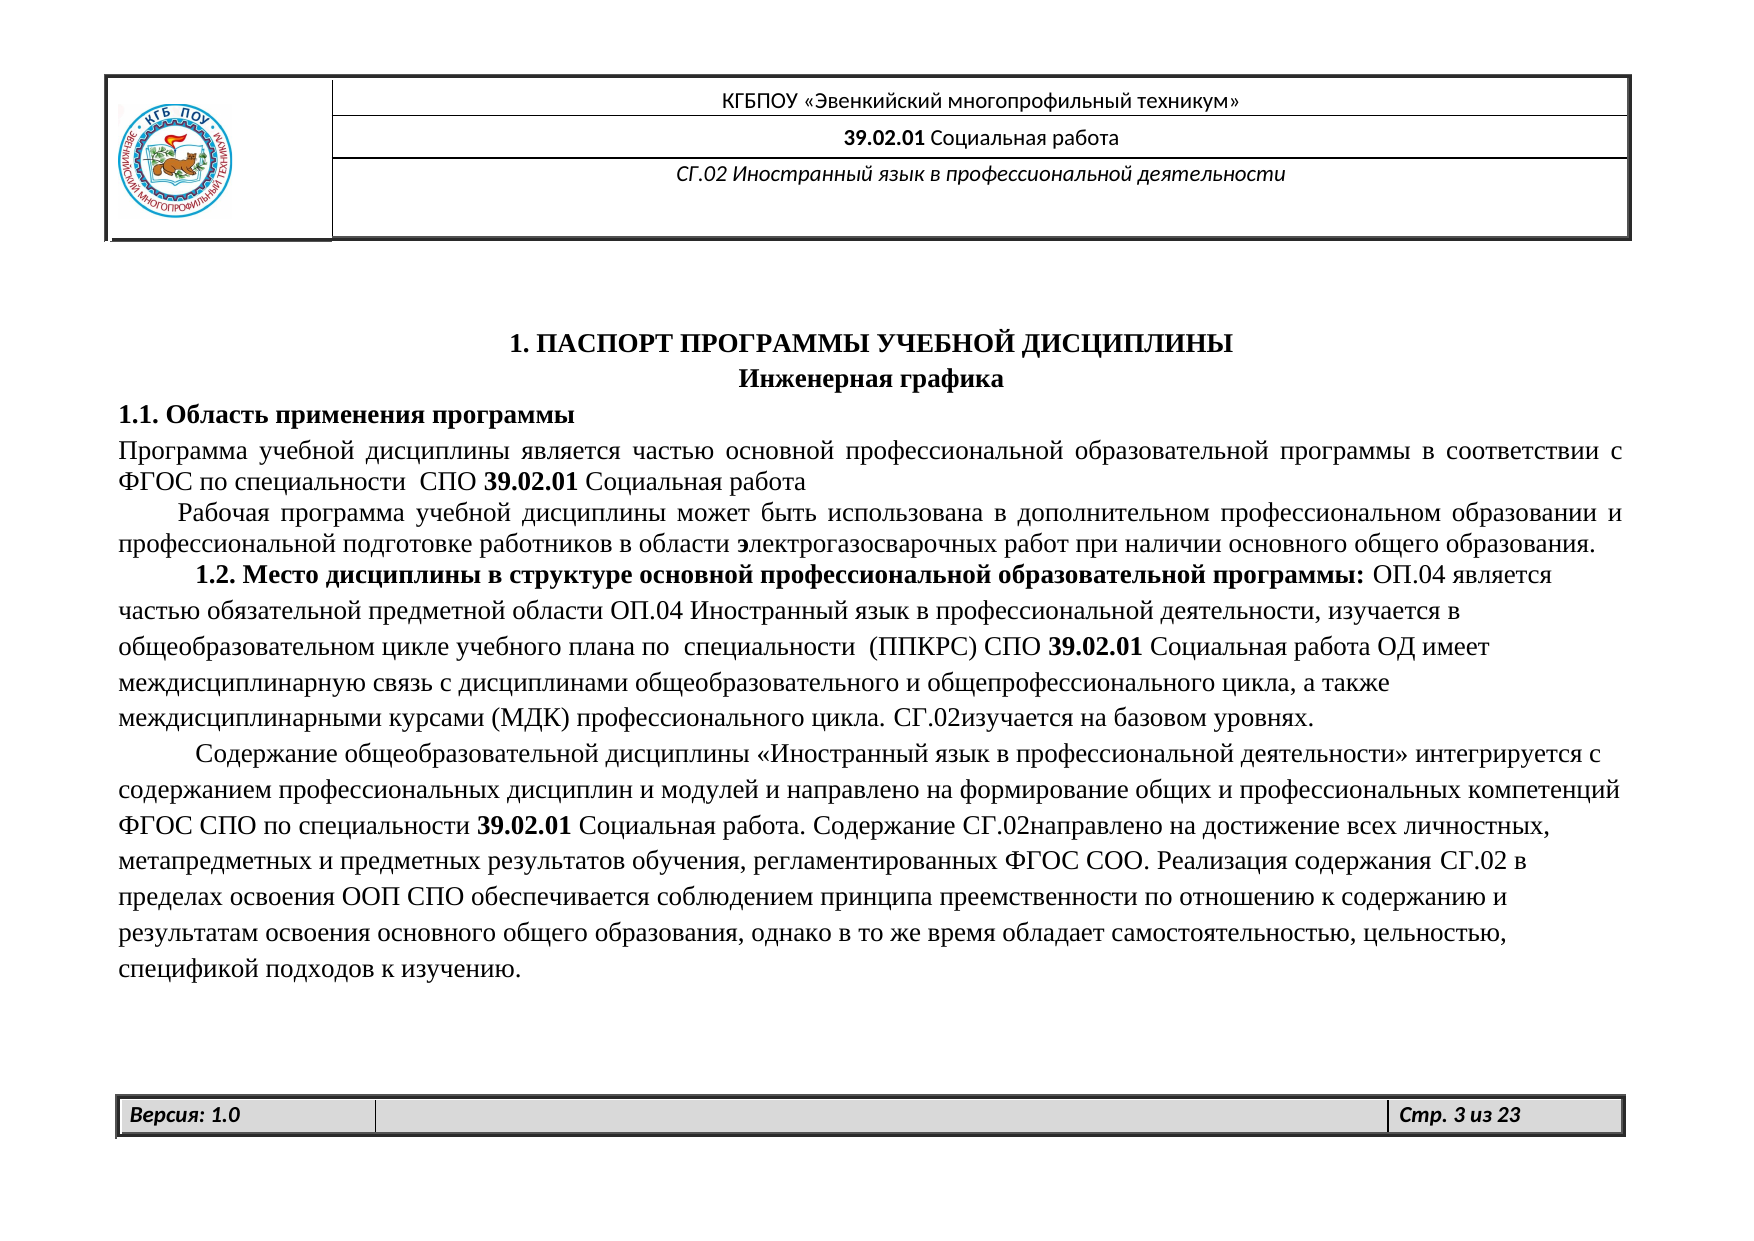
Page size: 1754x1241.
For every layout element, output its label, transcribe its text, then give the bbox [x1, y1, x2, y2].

text Инженерная графика [118, 363, 1624, 394]
text Программа учебной дисциплины является частью основной профессиональной образовательной программы в соответствии с ФГОС по специальности СПО 39.02.01 Социальная работа [118, 434, 1624, 496]
picture [118, 104, 233, 219]
picture [118, 104, 161, 152]
text 1.2. Место дисциплины в структуре основной профессиональной образовательной программы: ОП.04 является частью обязательной предметной области ОП.04 Иностранный язык в профессиональной деятельности, изучается в общеобразовательном цикле учебного плана по специальности (ППКРС) СПО 39.02.01 Социальная работа ОД имеет междисциплинарную связь с дисциплинами общеобразовательного и общепрофессионального цикла, а также междисциплинарными курсами (МДК) профессионального цикла. СГ.02изучается на базовом уровнях. [118, 559, 1636, 733]
text 1. паспорт ПРОГРАММЫ УЧЕБНОЙ ДИСЦИПЛИНЫ [118, 327, 1624, 358]
text Рабочая программа учебной дисциплины может быть использована в дополнительном профессиональном образовании и профессиональной подготовке работников в области электрогазосварочных работ при наличии основного общего образования. [118, 496, 1624, 559]
text 1.1. Область применения программы [118, 398, 1624, 429]
text Содержание общеобразовательной дисциплины «Иностранный язык в профессиональной деятельности» интегрируется с содержанием профессиональных дисциплин и модулей и направлено на формирование общих и профессиональных компетенций ФГОС СПО по специальности 39.02.01 Социальная работа. Содержание СГ.02направлено на достижение всех личностных, метапредметных и предметных результатов обучения, регламентированных ФГОС СОО. Реализация содержания СГ.02 в пределах освоения ООП СПО обеспечивается соблюдением принципа преемственности по отношению к содержанию и результатам освоения основного общего образования, однако в то же время обладает самостоятельностью, цельностью, спецификой подходов к изучению. [118, 737, 1636, 983]
